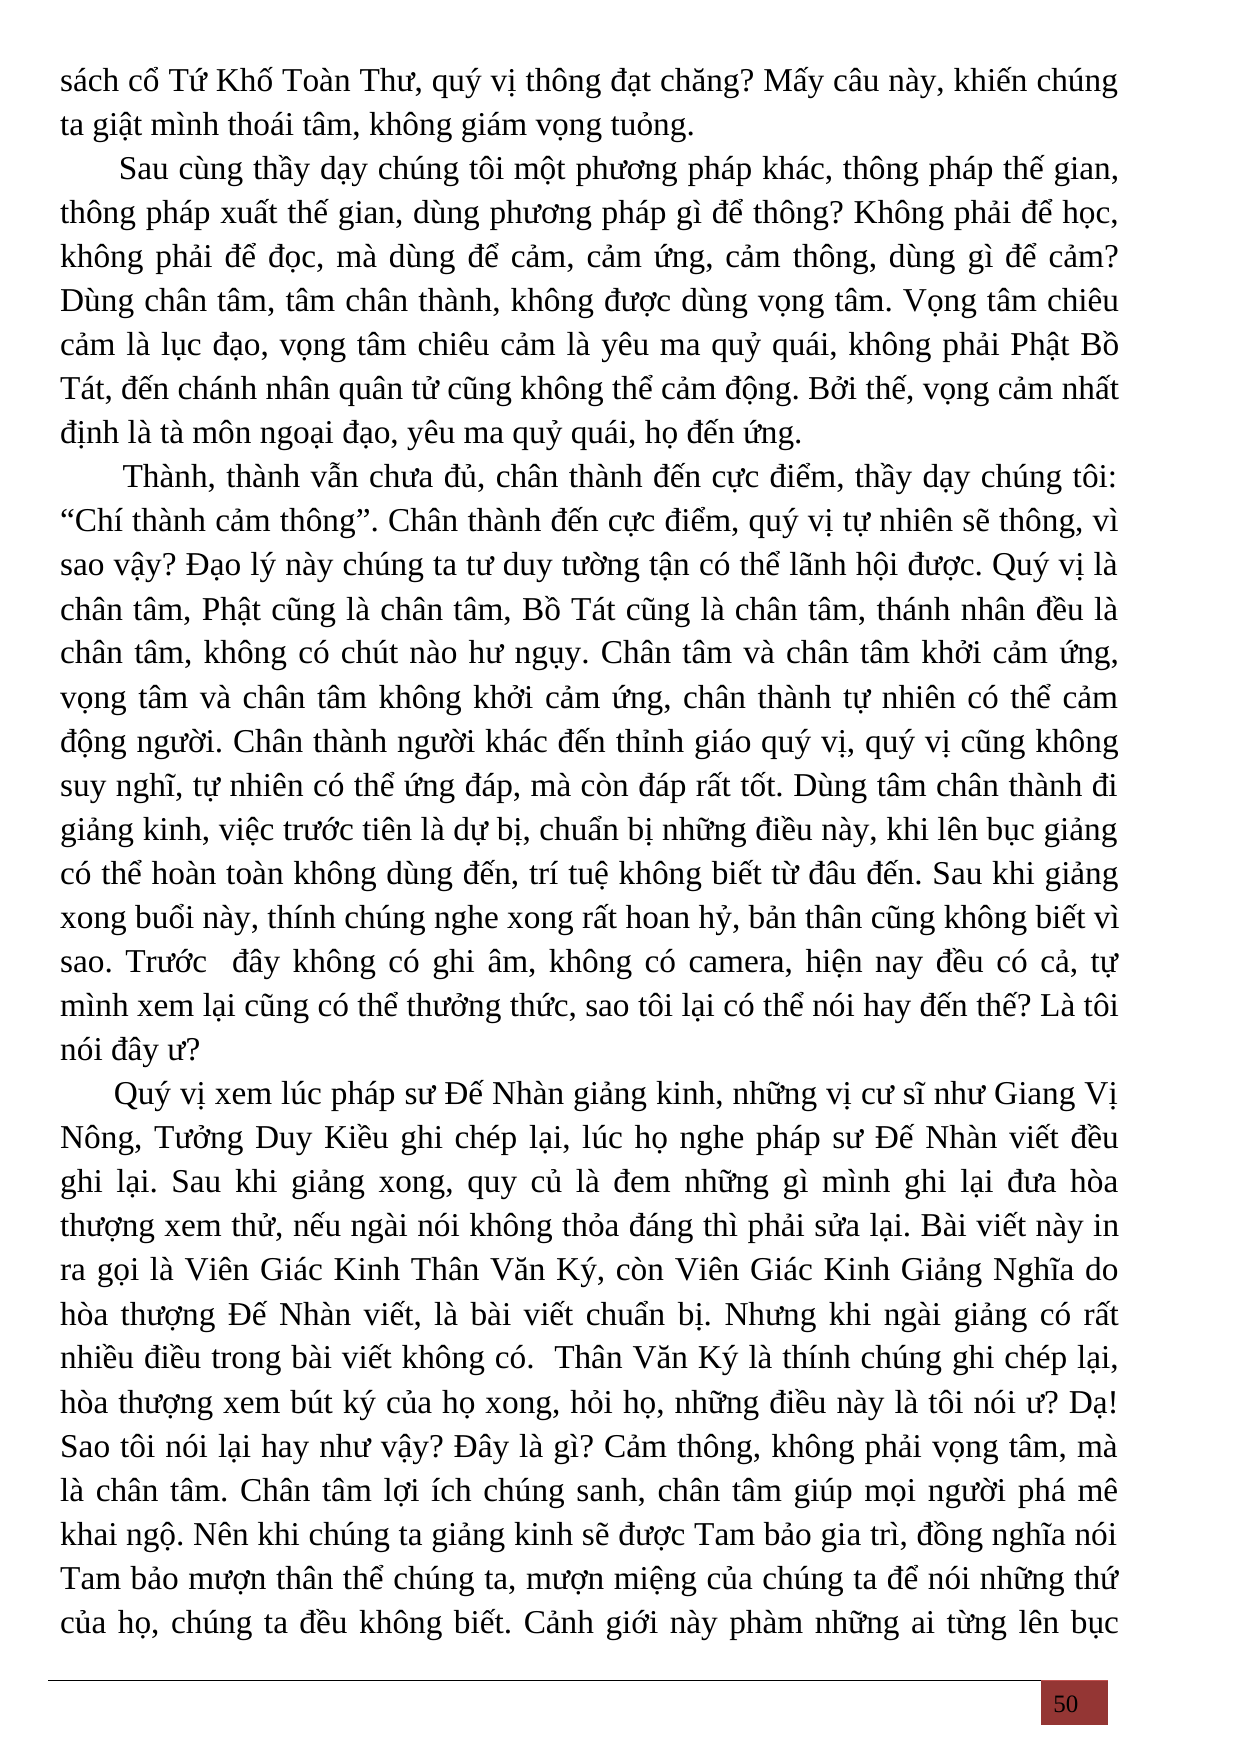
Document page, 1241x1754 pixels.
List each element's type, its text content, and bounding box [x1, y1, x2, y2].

text Thành, thành vẫn chưa đủ, chân thành đến cực điểm, thầy dạy chúng tôi: “Chí thành cảm thông”. Chân thành đến cực điểm, quý vị tự nhiên sẽ thông, vì sao vậy? Đạo lý này chúng ta tư duy tường tận có thể lãnh hội được. Quý vị là chân tâm, Phật cũng là chân tâm, Bồ Tát cũng là chân tâm, thánh nhân đều là chân tâm, không có chút nào hư ngụy. Chân tâm và chân tâm khởi cảm ứng, vọng tâm và chân tâm không khởi cảm ứng, chân thành tự nhiên có thể cảm động người. Chân thành người khác đến thỉnh giáo quý vị, quý vị cũng không suy nghĩ, tự nhiên có thể ứng đáp, mà còn đáp rất tốt. Dùng tâm chân thành đi giảng kinh, việc trước tiên là dự bị, chuẩn bị những điều này, khi lên bục giảng có thể hoàn toàn không dùng đến, trí tuệ không biết từ đâu đến. Sau khi giảng xong buổi này, thính chúng nghe xong rất hoan hỷ, bản thân cũng không biết vì sao. Trước đây không có ghi âm, không có camera, hiện nay đều có cả, tự mình xem lại cũng có thể thưởng thức, sao tôi lại có thể nói hay đến thế? Là tôi nói đây ư? [60, 457, 1120, 1068]
text Sau cùng thầy dạy chúng tôi một phương pháp khác, thông pháp thế gian, thông pháp xuất thế gian, dùng phương pháp gì để thông? Không phải để học, không phải để đọc, mà dùng để cảm, cảm ứng, cảm thông, dùng gì để cảm? Dùng chân tâm, tâm chân thành, không được dùng vọng tâm. Vọng tâm chiêu cảm là lục đạo, vọng tâm chiêu cảm là yêu ma quỷ quái, không phải Phật Bồ Tát, đến chánh nhân quân tử cũng không thể cảm động. Bởi thế, vọng cảm nhất định là tà môn ngoại đạo, yêu ma quỷ quái, họ đến ứng. [60, 148, 1120, 451]
